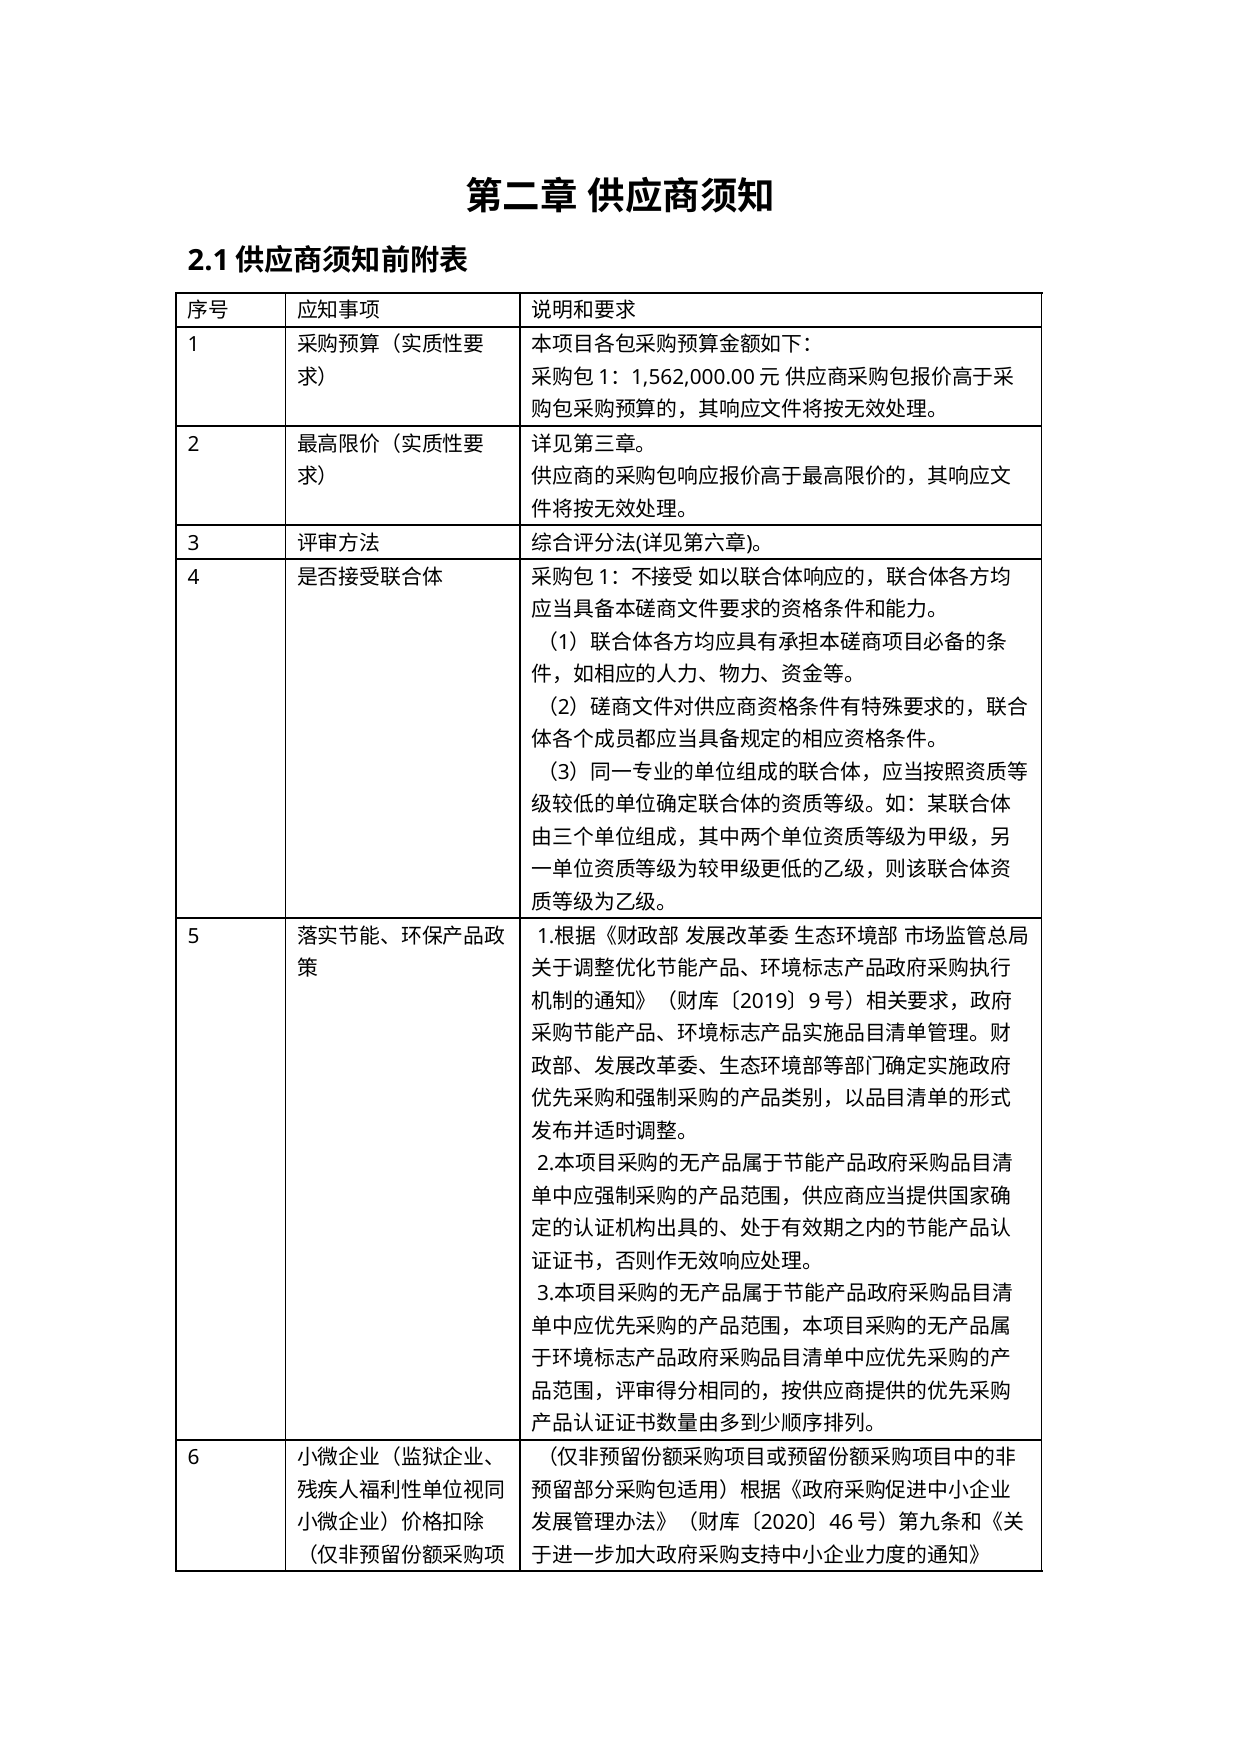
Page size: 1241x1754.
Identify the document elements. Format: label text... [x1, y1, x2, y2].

table_cell 5 [177, 919, 285, 1439]
table_cell 3 [177, 526, 285, 558]
table_cell 详见第三章。 供应商的采购包响应报价高于最高限价的，其响应文件将按无效处理。 [521, 427, 1041, 524]
table_cell 6 [177, 1441, 285, 1570]
table_cell 综合评分法(详见第六章)。 [521, 526, 1041, 558]
table_cell 最高限价（实质性要求） [286, 427, 519, 524]
text 2.1供应商须知前附表 [187, 227, 1053, 292]
table_cell 采购预算（实质性要求） [286, 328, 519, 425]
table_cell 1.根据《财政部 发展改革委 生态环境部 市场监管总局关于调整优化节能产品、环境标志产品政府采购执行机制的通知》（财库〔2019〕9号）相关要求，政府采购节能产品、环境标志产品实施品目清单管理。财政部、发展改革委、生态环境部等部门确定实施政府优先采购和强制采购的产品类别，以品目清单的形式发布并适时调整。 2.本项目采购的无产品属于节能产品政府采购品目清单中应强制采购的产品范围，供应商应当提供国家确定的认证机构出具的、处于有效期之内的节能产品认证证书，否则作无效响应处理。 3.本项目采购的无产品属于节能产品政府采购品目清单中应优先采购的产品范围，本项目采购的无产品属于环境标志产品政府采购品目清单中应优先采购的产品范围，评审得分相同的，按供应商提供的优先采购产品认证证书数量由多到少顺序排列。 [521, 919, 1041, 1439]
table_cell 落实节能、环保产品政策 [286, 919, 519, 1439]
table_cell 1 [177, 328, 285, 425]
table_header 应知事项 [286, 294, 519, 326]
table_cell 采购包1：不接受 如以联合体响应的，联合体各方均应当具备本磋商文件要求的资格条件和能力。 （1）联合体各方均应具有承担本磋商项目必备的条件，如相应的人力、物力、资金等。 （2）磋商文件对供应商资格条件有特殊要求的，联合体各个成员都应当具备规定的相应资格条件。 （3）同一专业的单位组成的联合体，应当按照资质等级较低的单位确定联合体的资质等级。如：某联合体由三个单位组成，其中两个单位资质等级为甲级，另一单位资质等级为较甲级更低的乙级，则该联合体资质等级为乙级。 [521, 560, 1041, 917]
text 第二章 供应商须知 [187, 162, 1053, 227]
table_cell 本项目各包采购预算金额如下： 采购包1：1,562,000.00元 供应商采购包报价高于采购包采购预算的，其响应文件将按无效处理。 [521, 328, 1041, 425]
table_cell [521, 1441, 1041, 1570]
table_cell 4 [177, 560, 285, 917]
table_header 序号 [177, 294, 285, 326]
table_cell 评审方法 [286, 526, 519, 558]
table_cell 2 [177, 427, 285, 524]
table_cell 是否接受联合体 [286, 560, 519, 917]
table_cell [286, 1441, 519, 1570]
table_header 说明和要求 [521, 294, 1041, 326]
